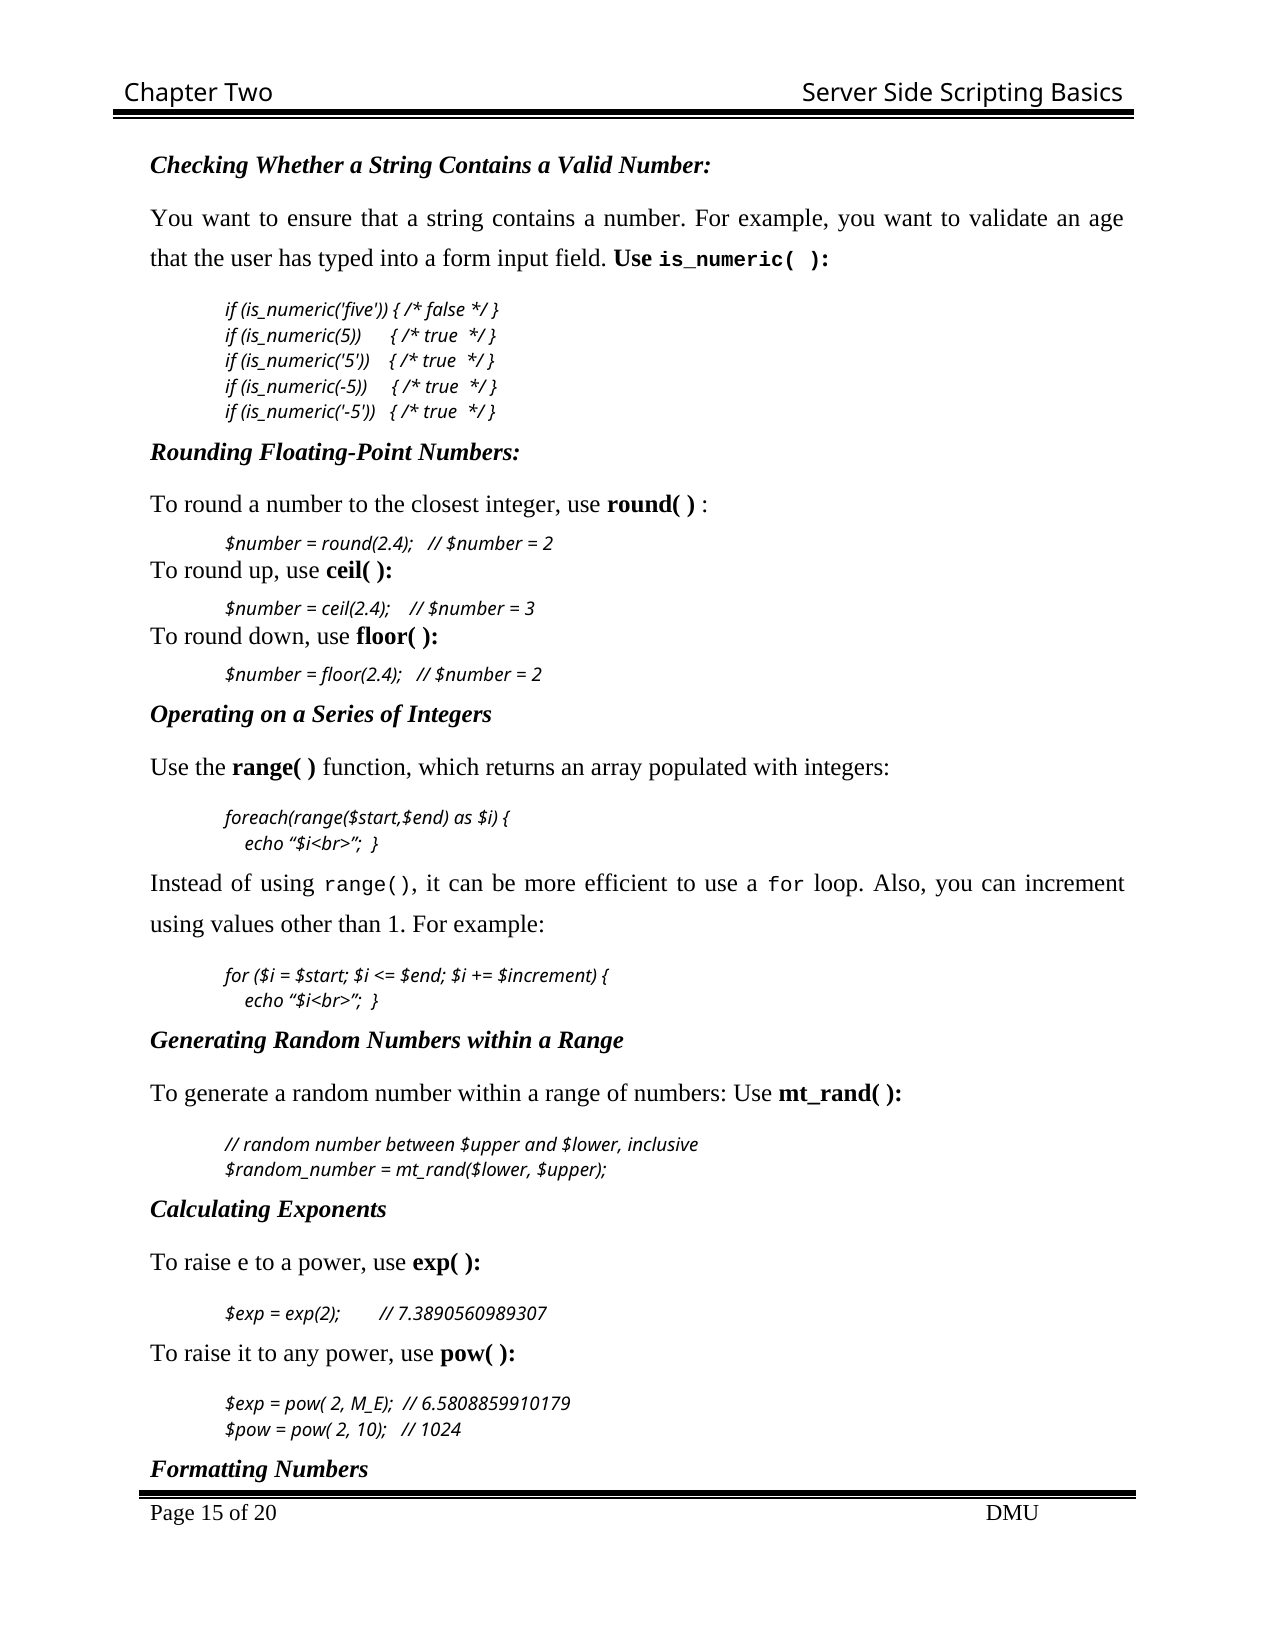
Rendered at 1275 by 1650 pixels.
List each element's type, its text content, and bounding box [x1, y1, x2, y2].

text To round a number to the closest integer, use round( ) : [150, 489, 1125, 518]
text To raise e to a power, use exp( ): [150, 1247, 1125, 1276]
text Operating on a Series of Integers [150, 699, 1125, 728]
text $number = ceil(2.4); // $number = 3 [225, 596, 1125, 621]
text To round down, use floor( ): [150, 621, 1125, 650]
text echo “$i<br>”; } [225, 830, 1125, 856]
text To generate a random number within a range of numbers: Use mt_rand( ): [150, 1078, 1125, 1107]
text $number = round(2.4); // $number = 2 [225, 530, 1125, 555]
text You want to ensure that a string contains a number. For example, you want to validate an age that the user has typed into a form input field. Use is_numeric( ): [150, 203, 1125, 272]
text for ($i = $start; $i <= $end; $i += $increment) { [225, 962, 1125, 987]
text Calculating Exponents [150, 1194, 1125, 1223]
text if (is_numeric('five')) { /* false */ } [225, 297, 1125, 322]
text // random number between $upper and $lower, inclusive [225, 1131, 1125, 1156]
text Checking Whether a String Contains a Valid Number: [150, 150, 1125, 179]
text Formatting Numbers [150, 1454, 1125, 1483]
text $exp = pow( 2, M_E); // 6.5808859910179 [225, 1391, 1125, 1416]
text $number = floor(2.4); // $number = 2 [225, 661, 1125, 687]
text Generating Random Numbers within a Range [150, 1026, 1125, 1054]
text $pow = pow( 2, 10); // 1024 [225, 1416, 1125, 1442]
text foreach(range($start,$end) as $i) { [225, 805, 1125, 830]
text if (is_numeric('5')) { /* true */ } [225, 348, 1125, 373]
text echo “$i<br>”; } [225, 987, 1125, 1013]
text To round up, use ceil( ): [150, 555, 1125, 584]
text Instead of using range(), it can be more efficient to use a for loop. Also, you can increment using values other than 1. For example: [150, 868, 1125, 938]
text To raise it to any power, use pow( ): [150, 1338, 1125, 1367]
text if (is_numeric(-5)) { /* true */ } [225, 373, 1125, 399]
text if (is_numeric(5)) { /* true */ } [225, 322, 1125, 348]
text $exp = exp(2); // 7.3890560989307 [225, 1300, 1125, 1325]
text Use the range( ) function, which returns an array populated with integers: [150, 752, 1125, 781]
text Rounding Floating-Point Numbers: [150, 437, 1125, 466]
text if (is_numeric('-5')) { /* true */ } [225, 399, 1125, 424]
text $random_number = mt_rand($lower, $upper); [225, 1156, 1125, 1182]
